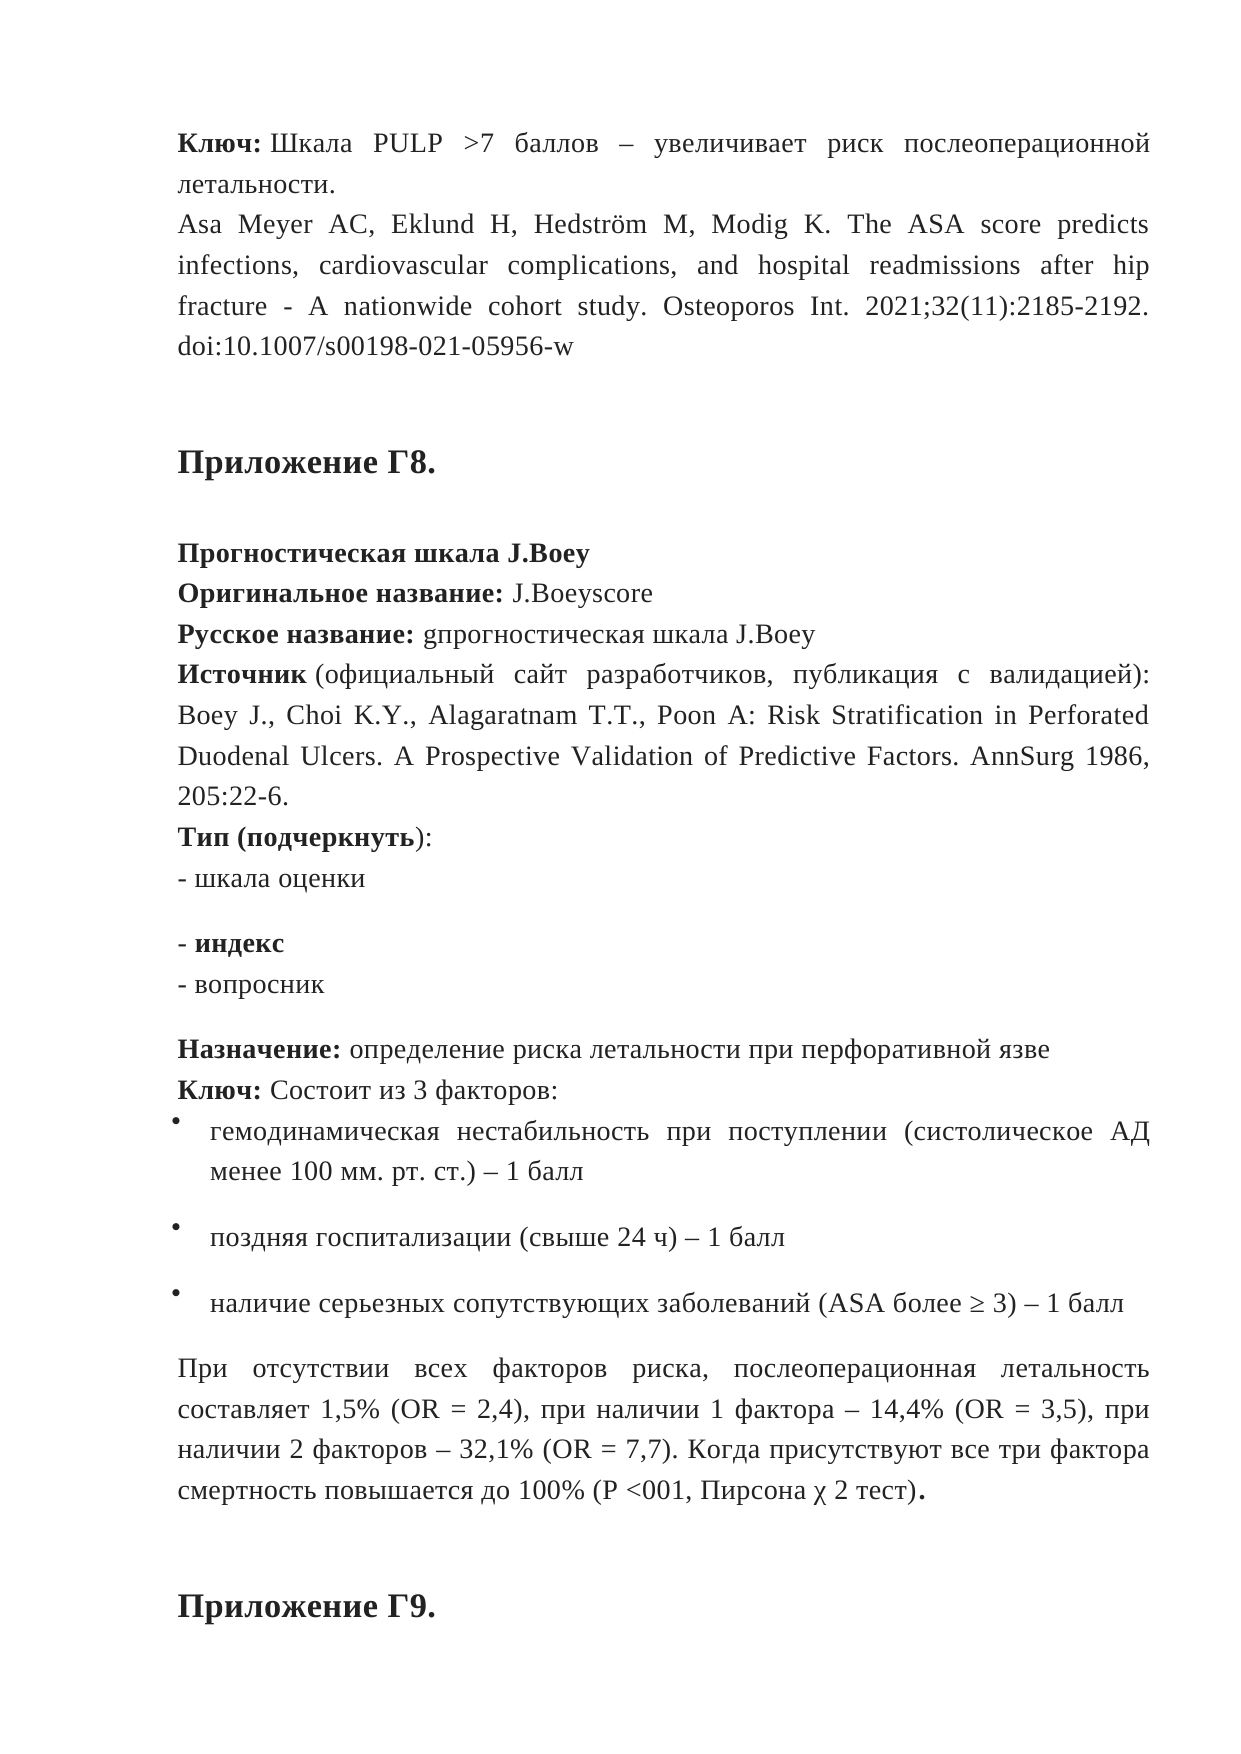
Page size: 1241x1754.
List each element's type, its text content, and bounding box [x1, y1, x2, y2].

text Ключ: Шкала PULP >7 баллов – увеличивает риск послеоперационной летальности. [177, 118, 1152, 199]
text Назначение: определение риска летальности при перфоративной язве [177, 1024, 1152, 1065]
text Тип (подчеркнуть): [177, 812, 1152, 852]
text - индекс [177, 918, 1152, 959]
text - шкала оценки [177, 852, 1152, 893]
text При отсутствии всех факторов риска, послеоперационная летальность составляет 1,5% (OR = 2,4), при наличии 1 фактора – 14,4% (OR = 3,5), при наличии 2 факторов – 32,1% (OR = 7,7). Когда присутствуют все три фактора смертность повышается до 100% (P <001, Пирсона χ 2 тест). [177, 1343, 1152, 1506]
list наличие серьезных сопутствующих заболеваний (ASA более ≥ 3) – 1 балл [172, 1277, 1152, 1318]
text Asa Meyer AC, Eklund H, Hedström M, Modig K. The ASA score predicts infections, cardiovascular complications, and hospital readmissions after hip fracture - A nationwide cohort study. Osteoporos Int. 2021;32(11):2185-2192. doi:10.1007/s00198-021-05956-w [177, 199, 1152, 362]
text Приложение Г8. [177, 440, 1152, 481]
list поздняя госпитализации (свыше 24 ч) – 1 балл [172, 1212, 1152, 1252]
text Источник (официальный сайт разработчиков, публикация с валидацией): Boey J., Choi K.Y., Alagaratnam T.T., Poon A: Risk Stratification in Perforated Duodenal Ulcers. A Prospective Validation of Predictive Factors. AnnSurg 1986, 205:22-6. [177, 649, 1152, 812]
text Оригинальное название: J.Boeyscore [177, 568, 1152, 609]
text Русское название: gпрогностическая шкала J.Boey [177, 609, 1152, 649]
text Ключ: Состоит из 3 факторов: [177, 1065, 1152, 1106]
text - вопросник [177, 959, 1152, 999]
text Приложение Г9. [177, 1584, 1152, 1624]
text Прогностическая шкала J.Boey [177, 527, 1152, 568]
list гемодинамическая нестабильность при поступлении (систолическое АД менее 100 мм. рт. ст.) – 1 балл [172, 1106, 1152, 1187]
